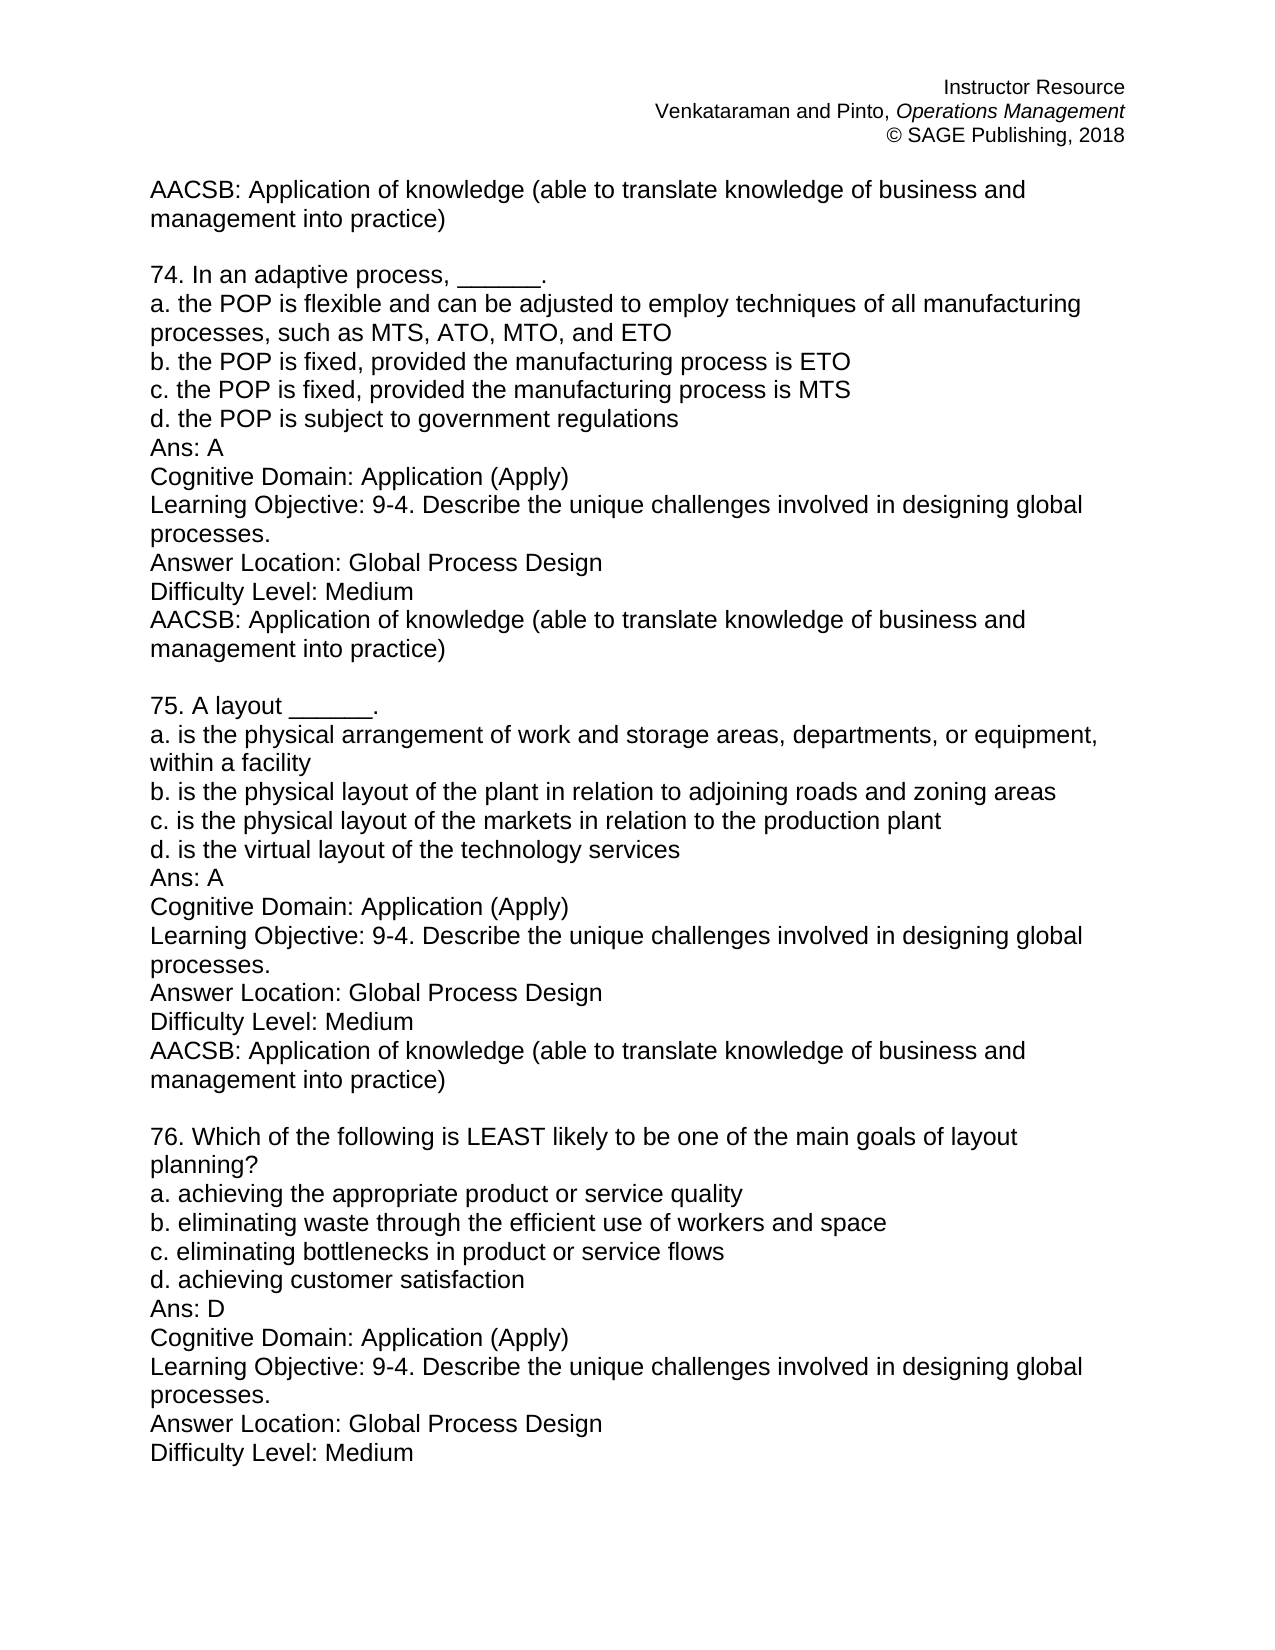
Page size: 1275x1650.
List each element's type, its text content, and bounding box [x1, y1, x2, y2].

text Cognitive Domain: Application (Apply) [150, 462, 1125, 490]
text c. is the physical layout of the markets in relation to the production plant [150, 806, 1125, 835]
text a. is the physical arrangement of work and storage areas, departments, or equipment, within a facility [150, 720, 1125, 777]
text b. the POP is fixed, provided the manufacturing process is ETO [150, 347, 1125, 375]
text 75. A layout ______. [150, 691, 1125, 720]
text b. eliminating waste through the efficient use of workers and space [150, 1208, 1125, 1236]
text Learning Objective: 9-4. Describe the unique challenges involved in designing global processes. [150, 1351, 1125, 1409]
text Ans: A [150, 433, 1125, 462]
text Cognitive Domain: Application (Apply) [150, 892, 1125, 921]
text Cognitive Domain: Application (Apply) [150, 1323, 1125, 1351]
text Answer Location: Global Process Design [150, 548, 1125, 577]
text b. is the physical layout of the plant in relation to adjoining roads and zoning areas [150, 777, 1125, 806]
text Difficulty Level: Medium [150, 577, 1125, 605]
text c. eliminating bottlenecks in product or service flows [150, 1236, 1125, 1265]
text Difficulty Level: Medium [150, 1438, 1125, 1466]
text Ans: A [150, 863, 1125, 892]
text d. is the virtual layout of the technology services [150, 835, 1125, 863]
text Answer Location: Global Process Design [150, 1409, 1125, 1438]
text AACSB: Application of knowledge (able to translate knowledge of business and management into practice) [150, 175, 1125, 232]
text Learning Objective: 9-4. Describe the unique challenges involved in designing global processes. [150, 921, 1125, 978]
text Learning Objective: 9-4. Describe the unique challenges involved in designing global processes. [150, 490, 1125, 548]
text a. the POP is flexible and can be adjusted to employ techniques of all manufacturing processes, such as MTS, ATO, MTO, and ETO [150, 289, 1125, 347]
text 74. In an adaptive process, ______. [150, 260, 1125, 289]
text d. the POP is subject to government regulations [150, 404, 1125, 433]
text 76. Which of the following is LEAST likely to be one of the main goals of layout planning? [150, 1121, 1125, 1179]
text c. the POP is fixed, provided the manufacturing process is MTS [150, 375, 1125, 404]
text Ans: D [150, 1294, 1125, 1323]
text Difficulty Level: Medium [150, 1007, 1125, 1036]
text AACSB: Application of knowledge (able to translate knowledge of business and management into practice) [150, 605, 1125, 663]
text AACSB: Application of knowledge (able to translate knowledge of business and management into practice) [150, 1036, 1125, 1093]
text a. achieving the appropriate product or service quality [150, 1179, 1125, 1208]
text d. achieving customer satisfaction [150, 1265, 1125, 1294]
text Answer Location: Global Process Design [150, 978, 1125, 1007]
